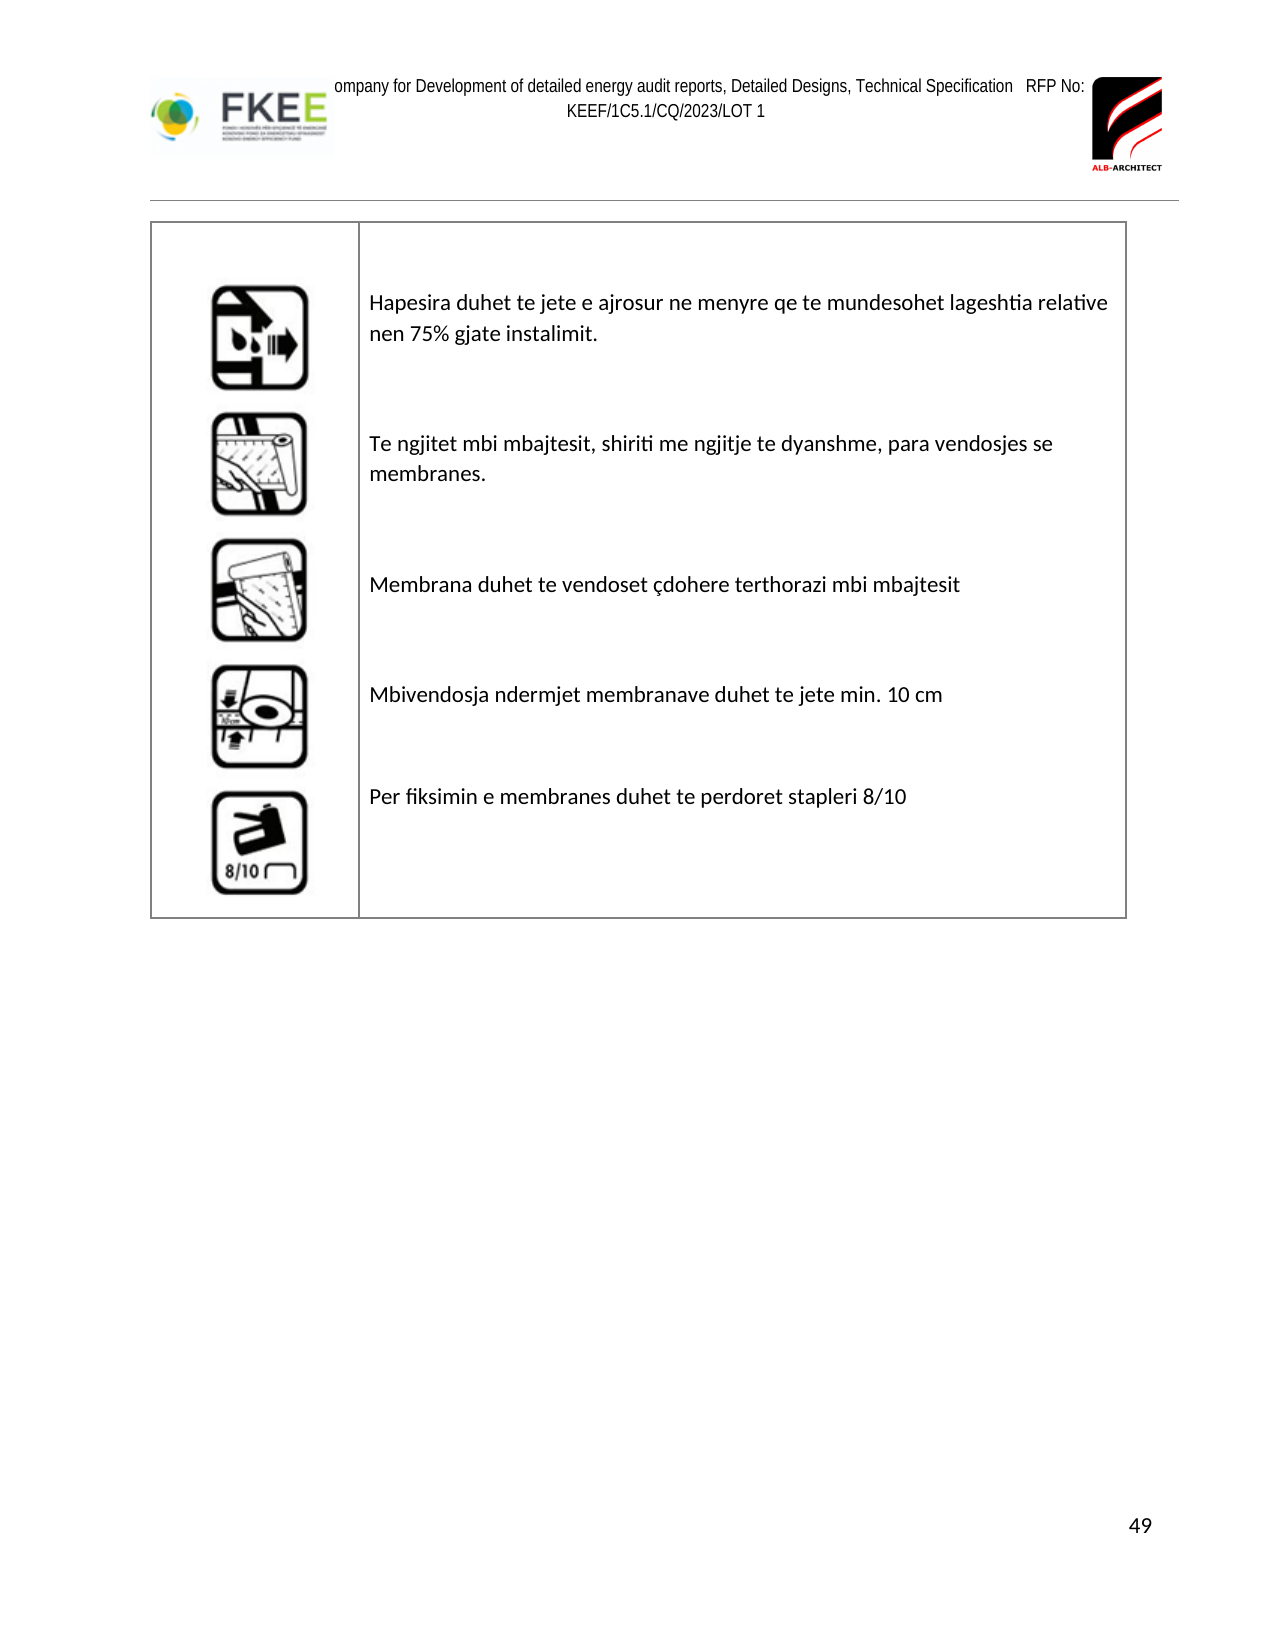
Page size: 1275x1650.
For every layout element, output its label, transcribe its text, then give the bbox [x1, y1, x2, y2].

table_header Hapesira duhet te jete e ajrosur ne menyre qe te mundesohet lageshtia relative nen 75% gjate instalimit. Te ngjitet mbi mbajtesit, shiriti me ngjitje te dyanshme, para vendosjes se membranes. Membrana duhet te vendoset çdohere terthorazi mbi mbajtesit Mbivendosja ndermjet membranave duhet te jete min. 10 cm Per fiksimin e membranes duhet te perdoret stapleri 8/10 [360, 223, 1125, 917]
picture [187, 277, 325, 907]
picture [150, 77, 335, 159]
picture [1091, 77, 1163, 172]
table_header [152, 223, 358, 917]
